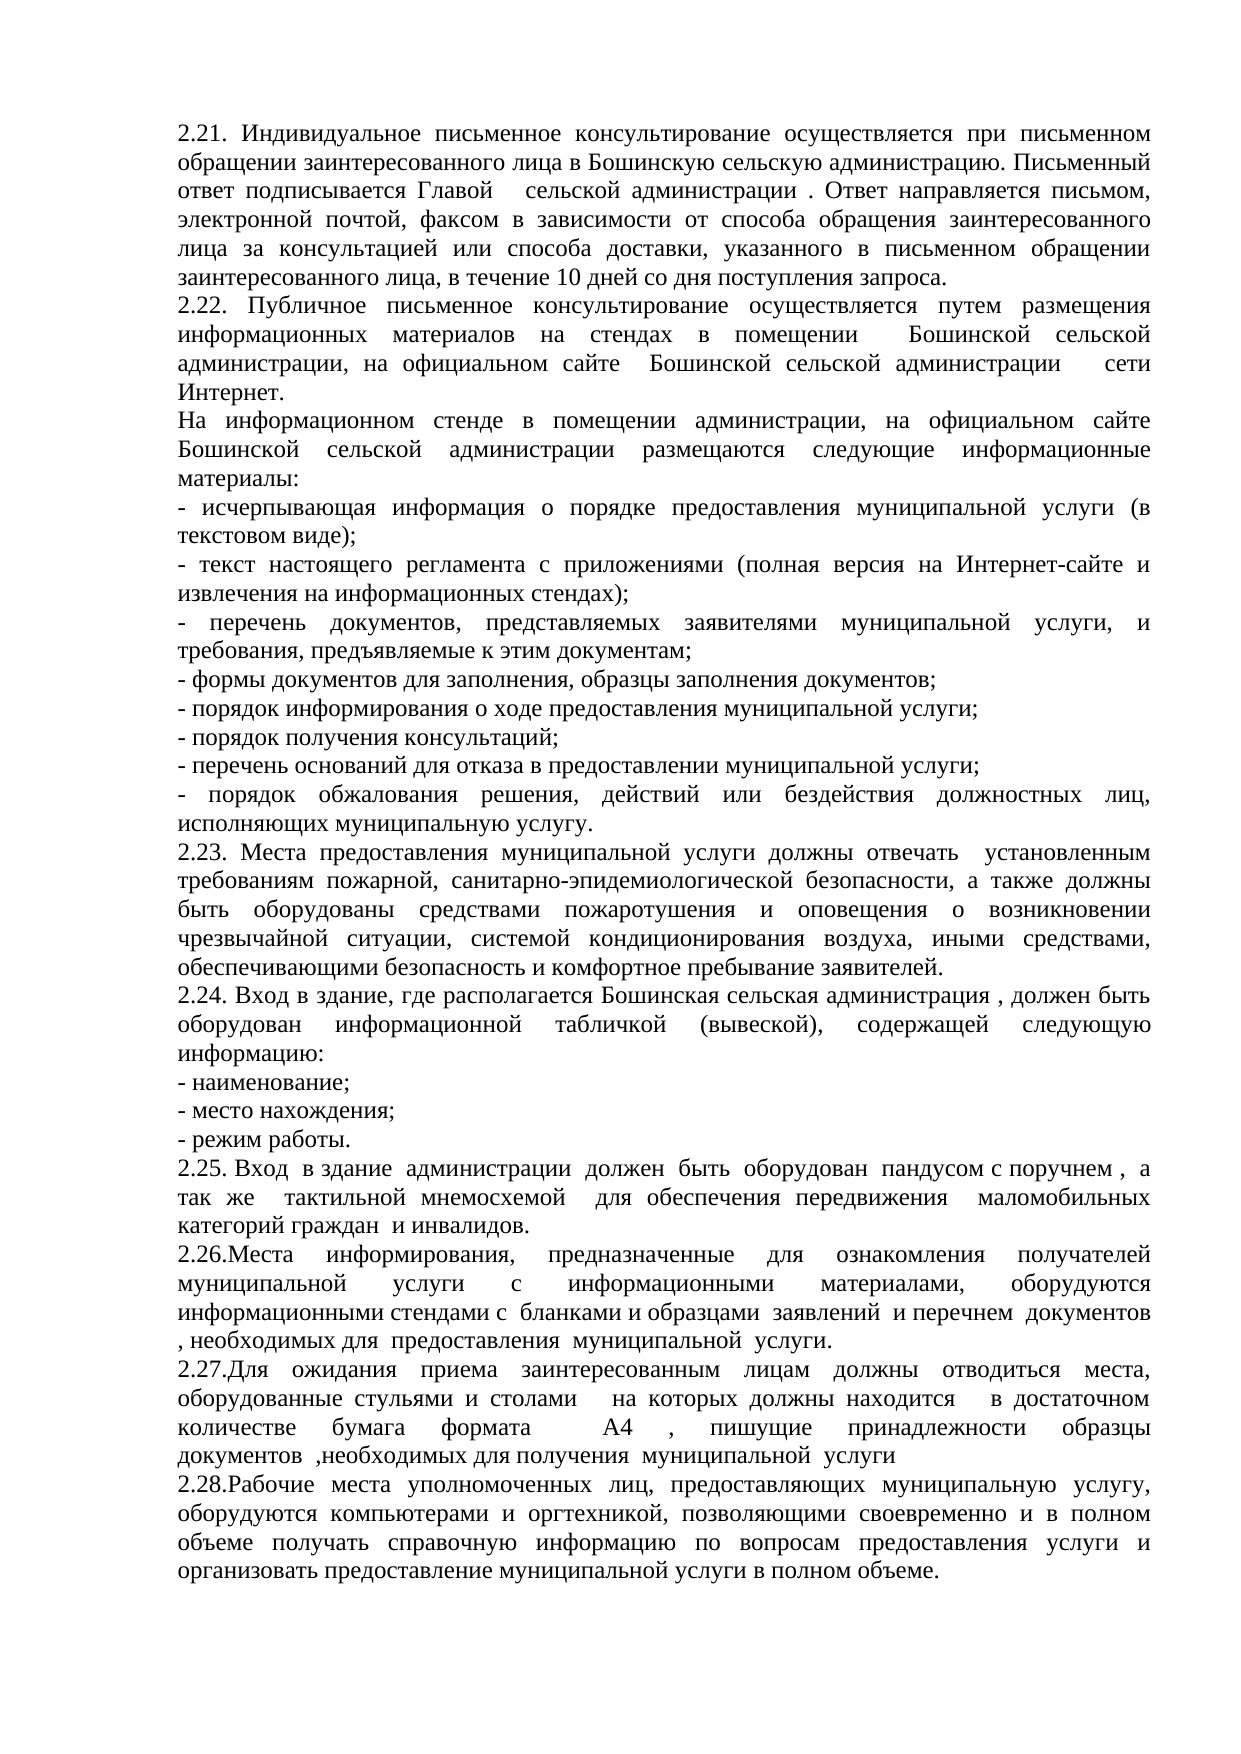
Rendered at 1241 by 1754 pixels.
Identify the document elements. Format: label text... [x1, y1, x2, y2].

text - наименование; [177, 1067, 1152, 1096]
text - формы документов для заполнения, образцы заполнения документов; [177, 664, 1152, 693]
text 2.28.Рабочие места уполномоченных лиц, предоставляющих муниципальную услугу, оборудуются компьютерами и оргтехникой, позволяющими своевременно и в полном объеме получать справочную информацию по вопросам предоставления услуги и организовать предоставление муниципальной услуги в полном объеме. [177, 1469, 1152, 1584]
text - перечень документов, представляемых заявителями муниципальной услуги, и требования, предъявляемые к этим документам; [177, 607, 1152, 664]
text - перечень оснований для отказа в предоставлении муниципальной услуги; [177, 751, 1152, 779]
text - режим работы. [177, 1124, 1152, 1153]
text 2.22. Публичное письменное консультирование осуществляется путем размещения информационных материалов на стендах в помещении Бошинской сельской администрации, на официальном сайте Бошинской сельской администрации сети Интернет. [177, 291, 1152, 406]
text 2.25. Вход в здание администрации должен быть оборудован пандусом с поручнем , а так же тактильной мнемосхемой для обеспечения передвижения маломобильных категорий граждан и инвалидов. [177, 1153, 1152, 1239]
text 2.24. Вход в здание, где располагается Бошинская сельская администрация , должен быть оборудован информационной табличкой (вывеской), содержащей следующую информацию: [177, 981, 1152, 1067]
text На информационном стенде в помещении администрации, на официальном сайте Бошинской сельской администрации размещаются следующие информационные материалы: [177, 406, 1152, 492]
text - текст настоящего регламента с приложениями (полная версия на Интернет-сайте и извлечения на информационных стендах); [177, 549, 1152, 607]
text 2.27.Для ожидания приема заинтересованным лицам должны отводиться места, оборудованные стульями и столами на которых должны находится в достаточном количестве бумага формата А4 , пишущие принадлежности образцы документов ,необходимых для получения муниципальной услуги [177, 1354, 1152, 1469]
text 2.23. Места предоставления муниципальной услуги должны отвечать установленным требованиям пожарной, санитарно-эпидемиологической безопасности, а также должны быть оборудованы средствами пожаротушения и оповещения о возникновении чрезвычайной ситуации, системой кондиционирования воздуха, иными средствами, обеспечивающими безопасность и комфортное пребывание заявителей. [177, 837, 1152, 981]
text - место нахождения; [177, 1096, 1152, 1124]
text 2.21. Индивидуальное письменное консультирование осуществляется при письменном обращении заинтересованного лица в Бошинскую сельскую администрацию. Письменный ответ подписывается Главой сельской администрации . Ответ направляется письмом, электронной почтой, факсом в зависимости от способа обращения заинтересованного лица за консультацией или способа доставки, указанного в письменном обращении заинтересованного лица, в течение 10 дней со дня поступления запроса. [177, 118, 1152, 291]
text - порядок обжалования решения, действий или бездействия должностных лиц, исполняющих муниципальную услугу. [177, 779, 1152, 837]
text - порядок получения консультаций; [177, 722, 1152, 751]
text - исчерпывающая информация о порядке предоставления муниципальной услуги (в текстовом виде); [177, 492, 1152, 549]
text - порядок информирования о ходе предоставления муниципальной услуги; [177, 693, 1152, 722]
text 2.26.Места информирования, предназначенные для ознакомления получателей муниципальной услуги с информационными материалами, оборудуются информационными стендами с бланками и образцами заявлений и перечнем документов , необходимых для предоставления муниципальной услуги. [177, 1239, 1152, 1354]
